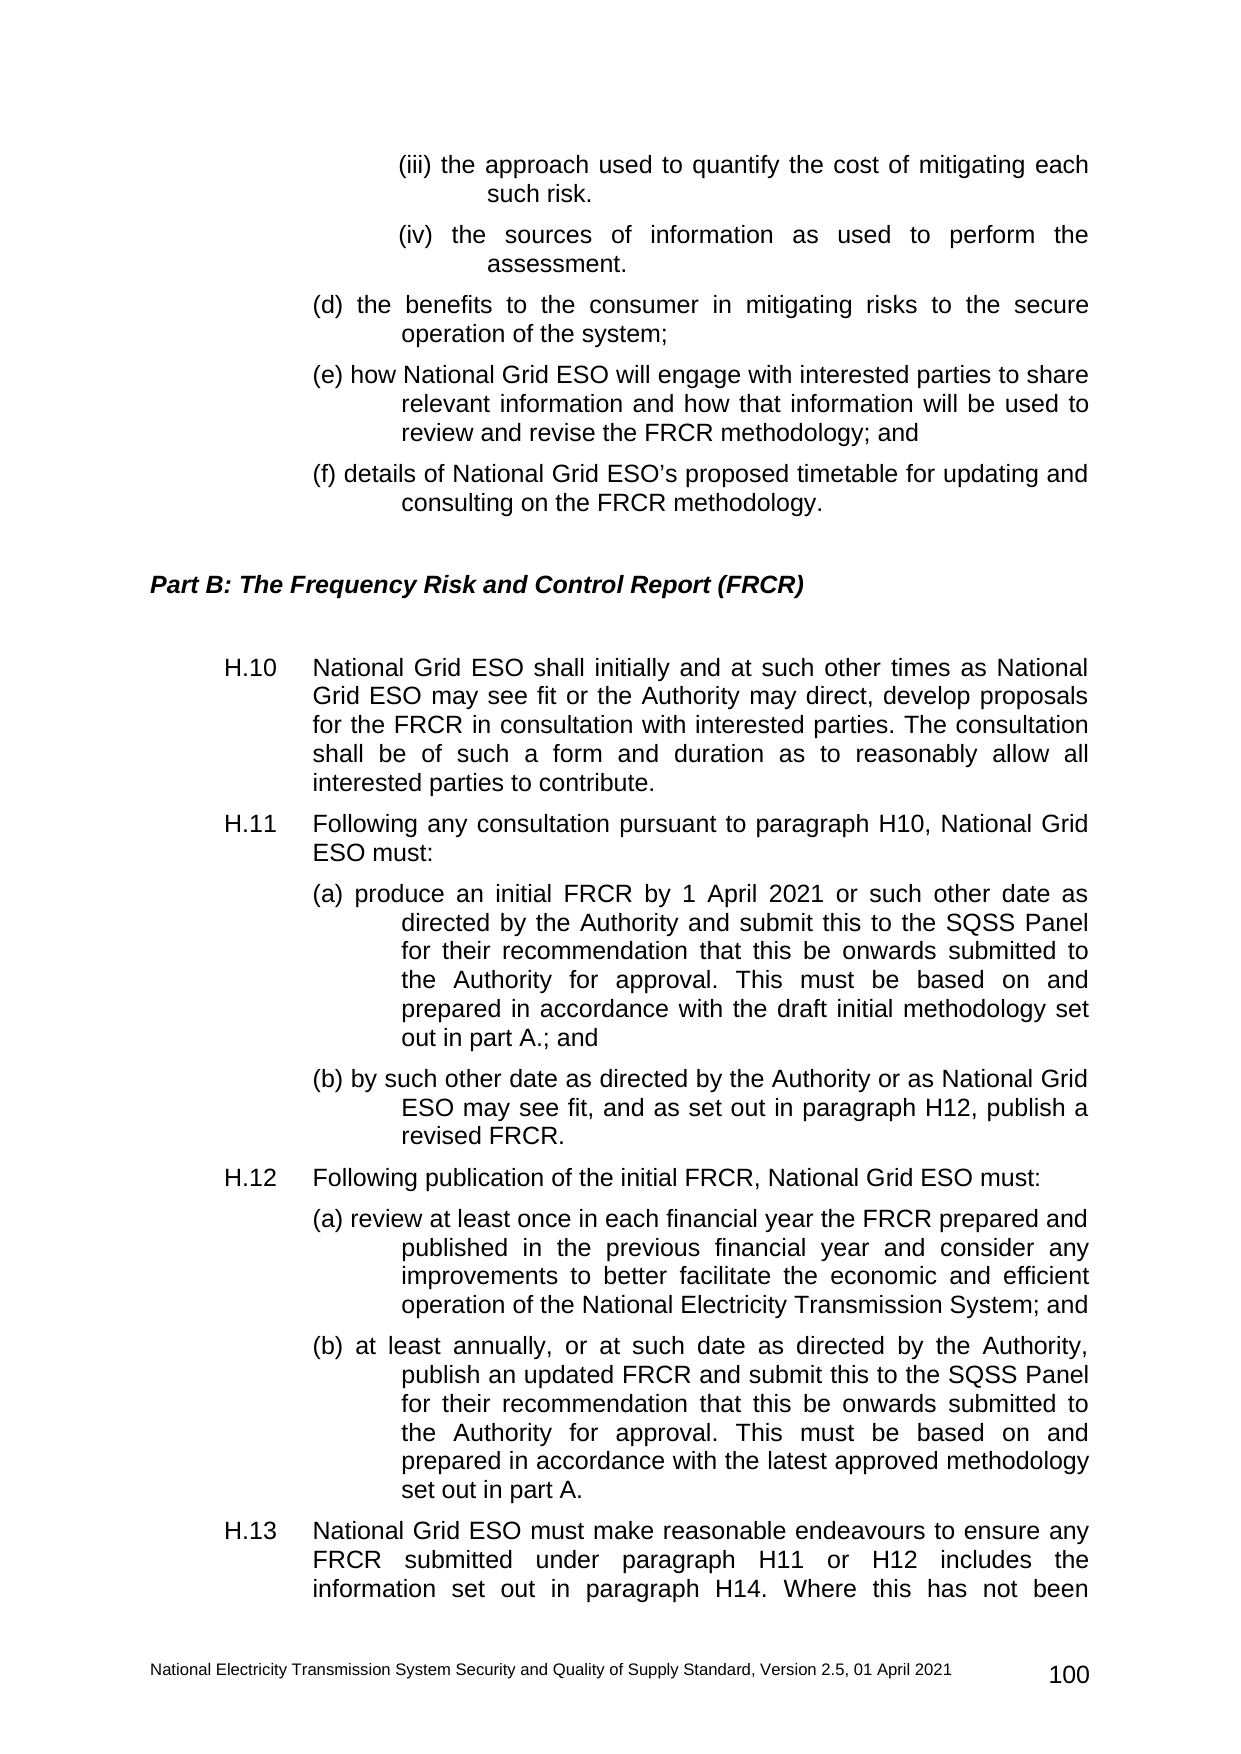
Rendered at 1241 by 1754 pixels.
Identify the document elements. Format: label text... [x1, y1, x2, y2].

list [224, 1516, 1090, 1602]
list (b) by such other date as directed by the Authority or as National Grid ESO may see fit, and as set out in paragraph H12, publish a revised FRCR. [312, 1064, 1090, 1150]
list (b) at least annually, or at such date as directed by the Authority, publish an updated FRCR and submit this to the SQSS Panel for their recommendation that this be onwards submitted to the Authority for approval. This must be based on and prepared in accordance with the latest approved methodology set out in part A. [312, 1331, 1090, 1504]
list H.11 Following any consultation pursuant to paragraph H10, National Grid ESO must: [224, 809, 1090, 866]
list (e) how National Grid ESO will engage with interested parties to share relevant information and how that information will be used to review and revise the FRCR methodology; and [312, 360, 1090, 446]
list (a) produce an initial FRCR by 1 April 2021 or such other date as directed by the Authority and submit this to the SQSS Panel for their recommendation that this be onwards submitted to the Authority for approval. This must be based on and prepared in accordance with the draft initial methodology set out in part A.; and [312, 879, 1090, 1051]
list H.12 Following publication of the initial FRCR, National Grid ESO must: [224, 1162, 1090, 1191]
list (f) details of National Grid ESO’s proposed timetable for updating and consulting on the FRCR methodology. [312, 459, 1090, 516]
list Part B: The Frequency Risk and Control Report (FRCR) [150, 570, 1090, 599]
list (a) review at least once in each financial year the FRCR prepared and published in the previous financial year and consider any improvements to better facilitate the economic and efficient operation of the National Electricity Transmission System; and [312, 1204, 1090, 1319]
list (iii) the approach used to quantify the cost of mitigating each such risk. [398, 150, 1090, 207]
list H.10 National Grid ESO shall initially and at such other times as National Grid ESO may see fit or the Authority may direct, develop proposals for the FRCR in consultation with interested parties. The consultation shall be of such a form and duration as to reasonably allow all interested parties to contribute. [224, 652, 1090, 796]
list (iv) the sources of information as used to perform the assessment. [398, 220, 1090, 277]
list (d) the benefits to the consumer in mitigating risks to the secure operation of the system; [312, 290, 1090, 347]
